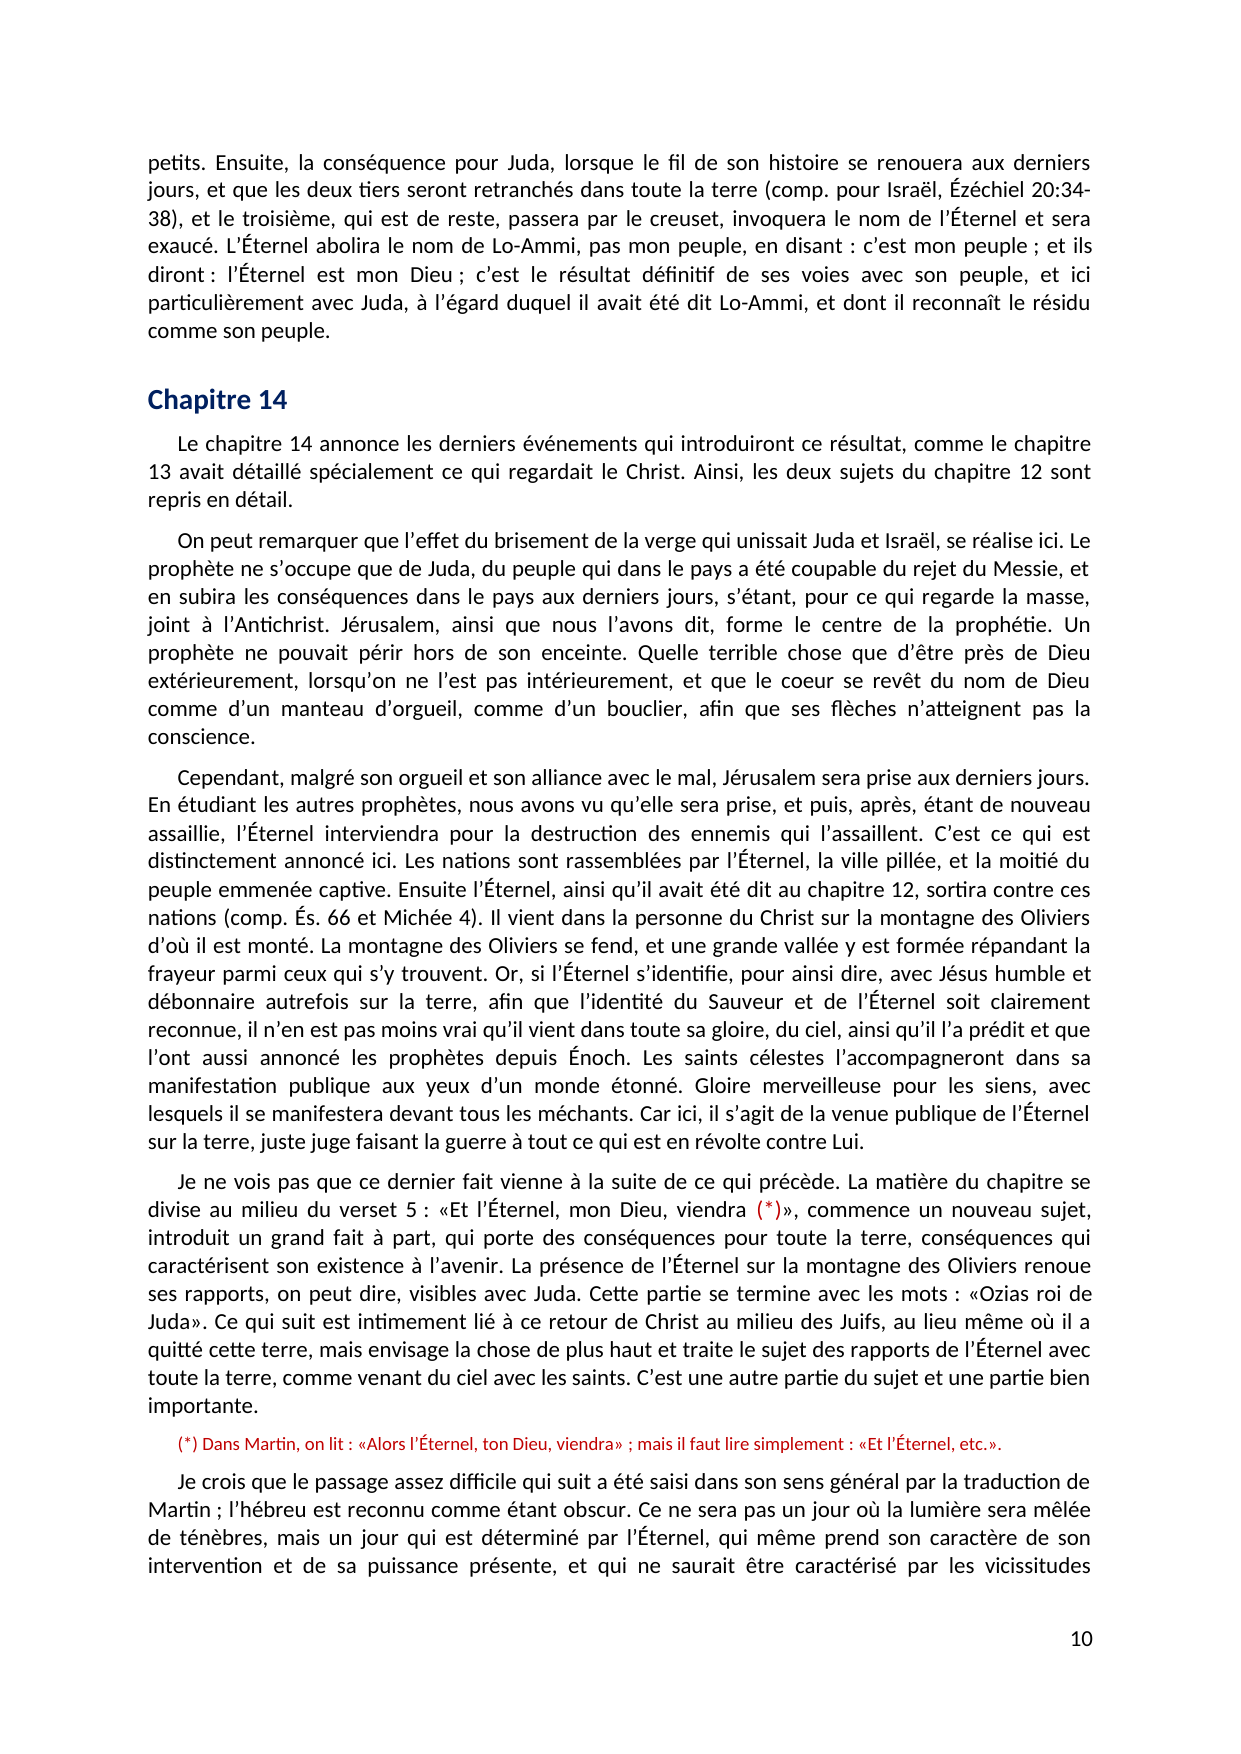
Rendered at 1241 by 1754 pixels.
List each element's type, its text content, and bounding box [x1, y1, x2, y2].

text Cependant, malgré son orgueil et son alliance avec le mal, Jérusalem sera prise aux derniers jours. En étudiant les autres prophètes, nous avons vu qu’elle sera prise, et puis, après, étant de nouveau assaillie, l’Éternel interviendra pour la destruction des ennemis qui l’assaillent. C’est ce qui est distinctement annoncé ici. Les nations sont rassemblées par l’Éternel, la ville pillée, et la moitié du peuple emmenée captive. Ensuite l’Éternel, ainsi qu’il avait été dit au chapitre 12, sortira contre ces nations (comp. És. 66 et Michée 4). Il vient dans la personne du Christ sur la montagne des Oliviers d’où il est monté. La montagne des Oliviers se fend, et une grande vallée y est formée répandant la frayeur parmi ceux qui s’y trouvent. Or, si l’Éternel s’identifie, pour ainsi dire, avec Jésus humble et débonnaire autrefois sur la terre, afin que l’identité du Sauveur et de l’Éternel soit clairement reconnue, il n’en est pas moins vrai qu’il vient dans toute sa gloire, du ciel, ainsi qu’il l’a prédit et que l’ont aussi annoncé les prophètes depuis Énoch. Les saints célestes l’accompagneront dans sa manifestation publique aux yeux d’un monde étonné. Gloire merveilleuse pour les siens, avec lesquels il se manifestera devant tous les méchants. Car ici, il s’agit de la venue publique de l’Éternel sur la terre, juste juge faisant la guerre à tout ce qui est en révolte contre Lui. [148, 763, 1093, 1155]
text On peut remarquer que l’effet du brisement de la verge qui unissait Juda et Israël, se réalise ici. Le prophète ne s’occupe que de Juda, du peuple qui dans le pays a été coupable du rejet du Messie, et en subira les conséquences dans le pays aux derniers jours, s’étant, pour ce qui regarde la masse, joint à l’Antichrist. Jérusalem, ainsi que nous l’avons dit, forme le centre de la prophétie. Un prophète ne pouvait périr hors de son enceinte. Quelle terrible chose que d’être près de Dieu extérieurement, lorsqu’on ne l’est pas intérieurement, et que le coeur se revêt du nom de Dieu comme d’un manteau d’orgueil, comme d’un bouclier, afin que ses flèches n’atteignent pas la conscience. [148, 526, 1093, 750]
text Le chapitre 14 annonce les derniers événements qui introduiront ce résultat, comme le chapitre 13 avait détaillé spécialement ce qui regardait le Christ. Ainsi, les deux sujets du chapitre 12 sont repris en détail. [148, 429, 1093, 513]
text Je ne vois pas que ce dernier fait vienne à la suite de ce qui précède. La matière du chapitre se divise au milieu du verset 5 : «Et l’Éternel, mon Dieu, viendra (*)», commence un nouveau sujet, introduit un grand fait à part, qui porte des conséquences pour toute la terre, conséquences qui caractérisent son existence à l’avenir. La présence de l’Éternel sur la montagne des Oliviers renoue ses rapports, on peut dire, visibles avec Juda. Cette partie se termine avec les mots : «Ozias roi de Juda». Ce qui suit est intimement lié à ce retour de Christ au milieu des Juifs, au lieu même où il a quitté cette terre, mais envisage la chose de plus haut et traite le sujet des rapports de l’Éternel avec toute la terre, comme venant du ciel avec les saints. C’est une autre partie du sujet et une partie bien importante. [148, 1167, 1093, 1419]
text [148, 148, 1093, 344]
text (*) Dans Martin, on lit : «Alors l’Éternel, ton Dieu, viendra» ; mais il faut lire simplement : «Et l’Éternel, etc.». [148, 1432, 1093, 1455]
subtitle Chapitre 14 [148, 381, 1093, 417]
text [148, 1467, 1093, 1579]
